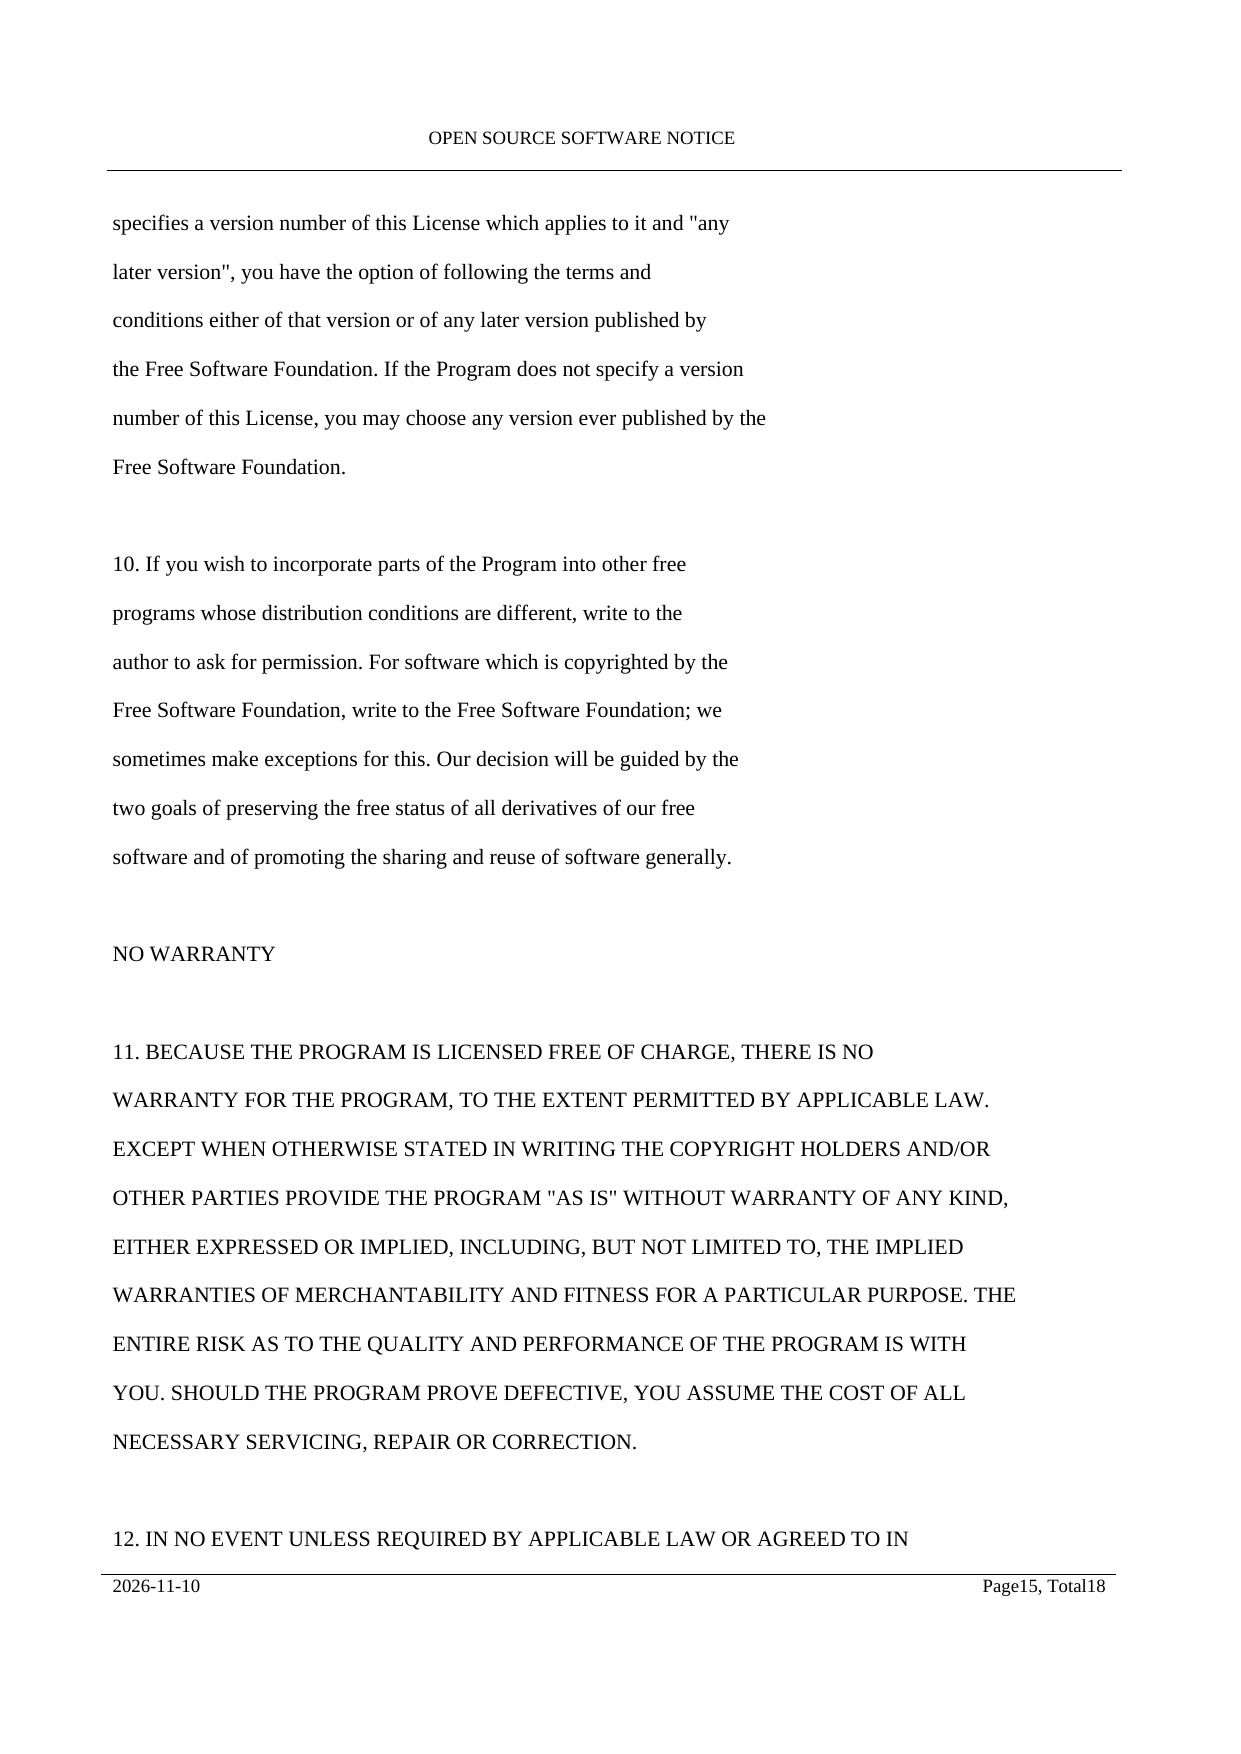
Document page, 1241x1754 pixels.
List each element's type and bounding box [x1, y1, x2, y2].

text [112, 206, 1128, 1555]
